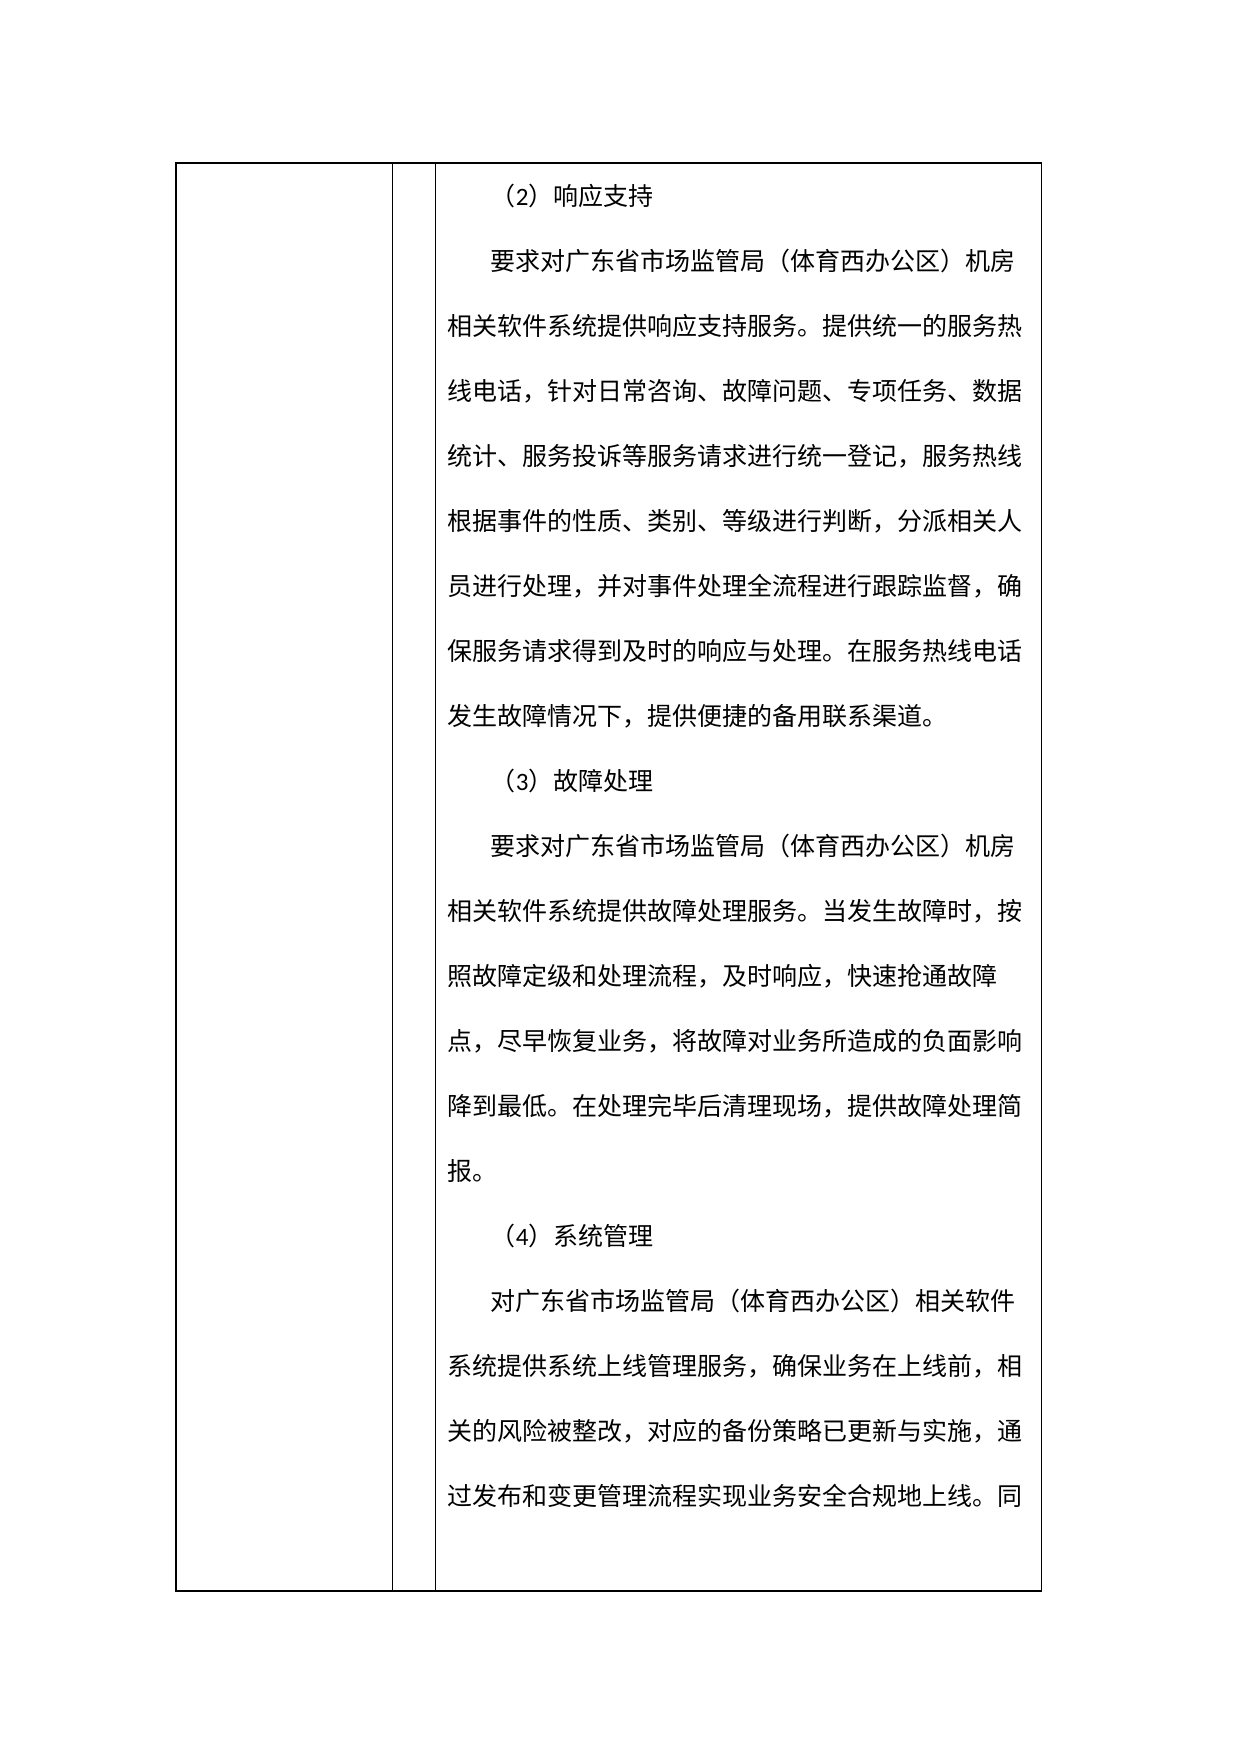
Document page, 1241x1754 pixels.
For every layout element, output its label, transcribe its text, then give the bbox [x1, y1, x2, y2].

table_cell 1 [393, 164, 435, 1590]
table_cell [177, 164, 392, 1590]
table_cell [436, 164, 1041, 1590]
